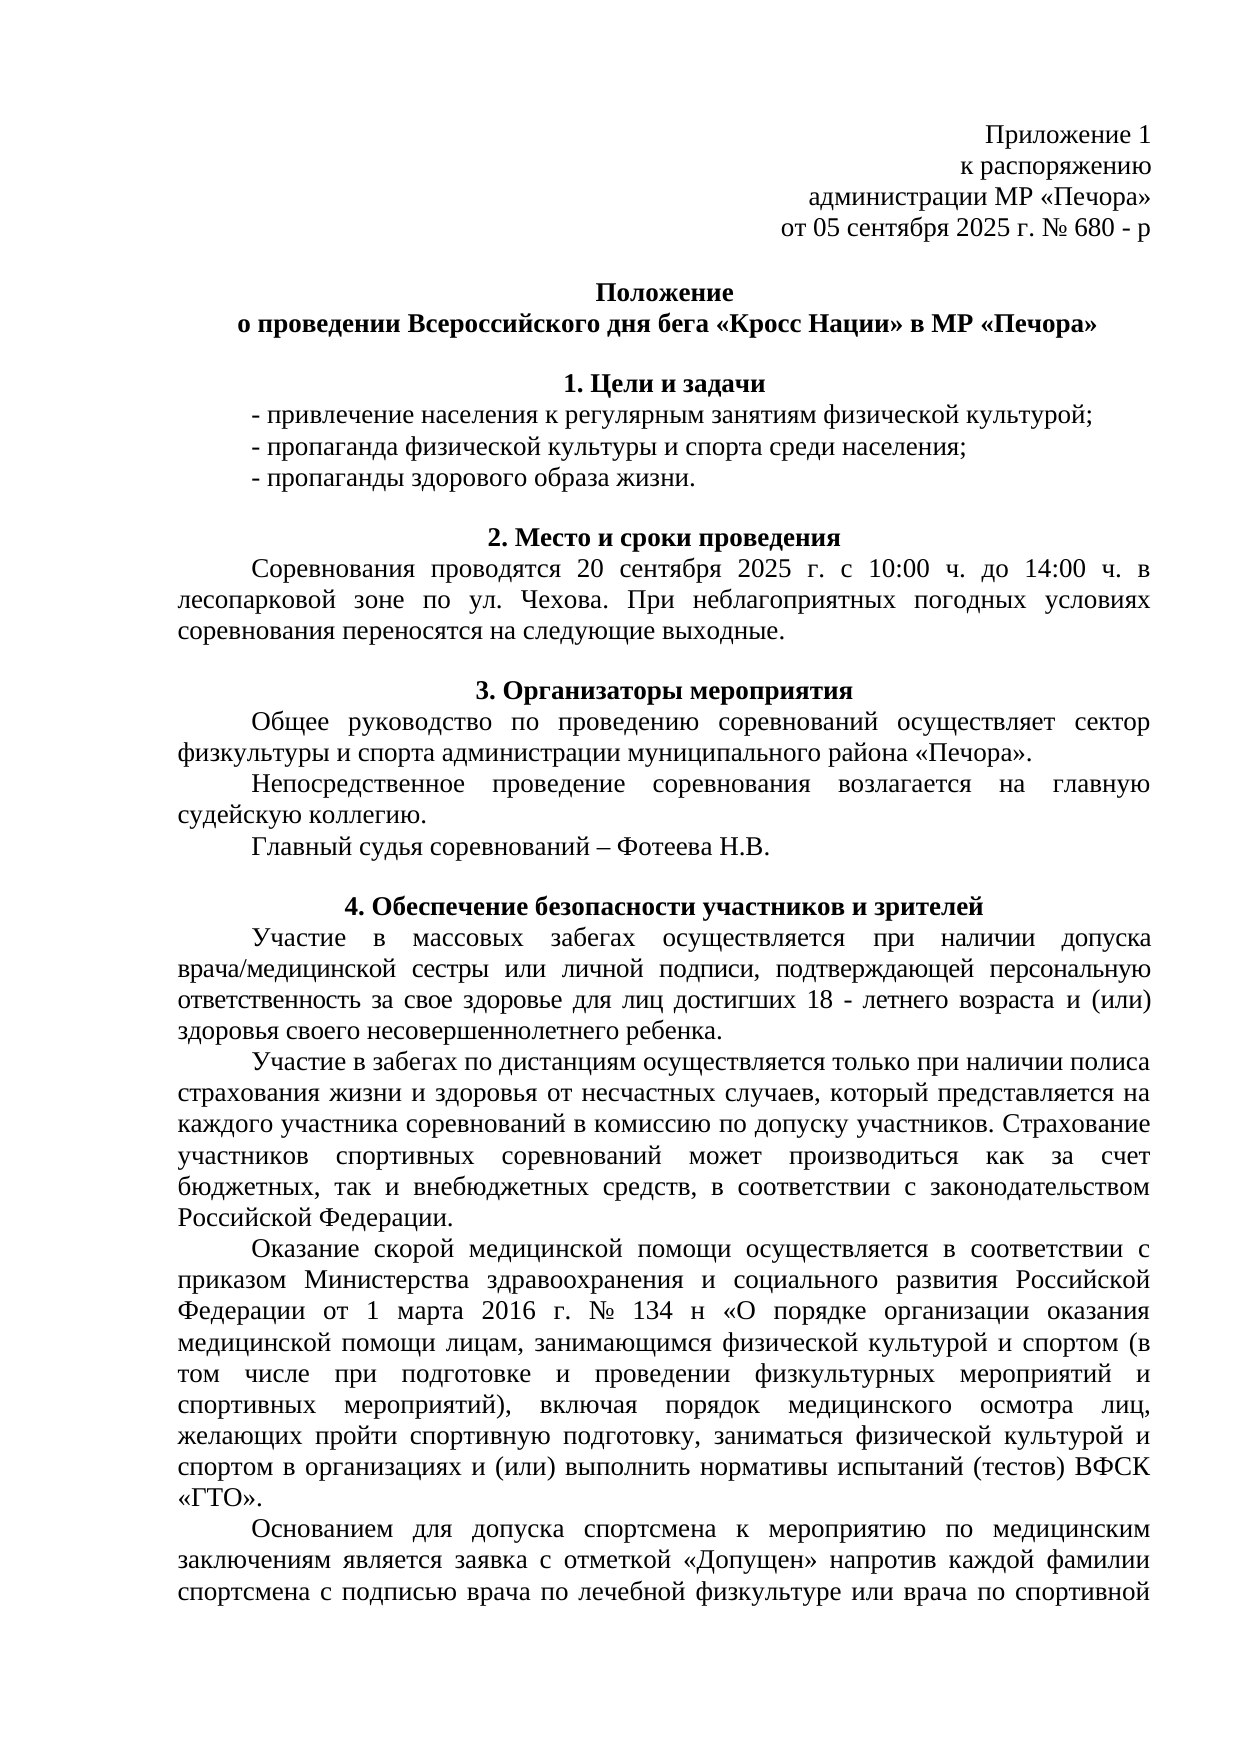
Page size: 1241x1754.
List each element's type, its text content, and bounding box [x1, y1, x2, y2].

text - привлечение населения к регулярным занятиям физической культурой; [177, 398, 1152, 429]
text - пропаганды здорового образа жизни. [177, 461, 1152, 492]
text 4. Обеспечение безопасности участников и зрителей [177, 889, 1152, 921]
text 2. Место и сроки проведения [177, 521, 1152, 552]
text Положение [177, 276, 1152, 307]
text администрации МР «Печора» [177, 180, 1152, 212]
text - пропаганда физической культуры и спорта среди населения; [177, 429, 1152, 461]
text 1. Цели и задачи [177, 367, 1152, 398]
text Приложение 1 [177, 118, 1152, 149]
text Участие в забегах по дистанциям осуществляется только при наличии полиса страхования жизни и здоровья от несчастных случаев, который представляется на каждого участника соревнований в комиссию по допуску участников. Страхование участников спортивных соревнований может производиться как за счет бюджетных, так и внебюджетных средств, в соответствии с законодательством Российской Федерации. [177, 1045, 1152, 1232]
text Главный судья соревнований – Фотеева Н.В. [177, 830, 1152, 861]
text Участие в массовых забегах осуществляется при наличии допуска врача/медицинской сестры или личной подписи, подтверждающей персональную ответственность за свое здоровье для лиц достигших 18 - летнего возраста и (или) здоровья своего несовершеннолетнего ребенка. [177, 921, 1152, 1045]
text от 05 сентября 2025 г. № 680 - р [177, 212, 1152, 243]
text Оказание скорой медицинской помощи осуществляется в соответствии с приказом Министерства здравоохранения и социального развития Российской Федерации от 1 марта 2016 г. № 134 н «О порядке организации оказания медицинской помощи лицам, занимающимся физической культурой и спортом (в том числе при подготовке и проведении физкультурных мероприятий и спортивных мероприятий), включая порядок медицинского осмотра лиц, желающих пройти спортивную подготовку, заниматься физической культурой и спортом в организациях и (или) выполнить нормативы испытаний (тестов) ВФСК «ГТО». [177, 1232, 1152, 1512]
text Непосредственное проведение соревнования возлагается на главную судейскую коллегию. [177, 767, 1152, 830]
text Общее руководство по проведению соревнований осуществляет сектор физкультуры и спорта администрации муниципального района «Печора». [177, 705, 1152, 767]
text к распоряжению [177, 149, 1152, 180]
text Соревнования проводятся 20 сентября 2025 г. с 10:00 ч. до 14:00 ч. в лесопарковой зоне по ул. Чехова. При неблагоприятных погодных условиях соревнования переносятся на следующие выходные. [177, 552, 1152, 645]
text 3. Организаторы мероприятия [177, 674, 1152, 705]
text о проведении Всероссийского дня бега «Кросс Нации» в МР «Печора» [177, 307, 1152, 338]
